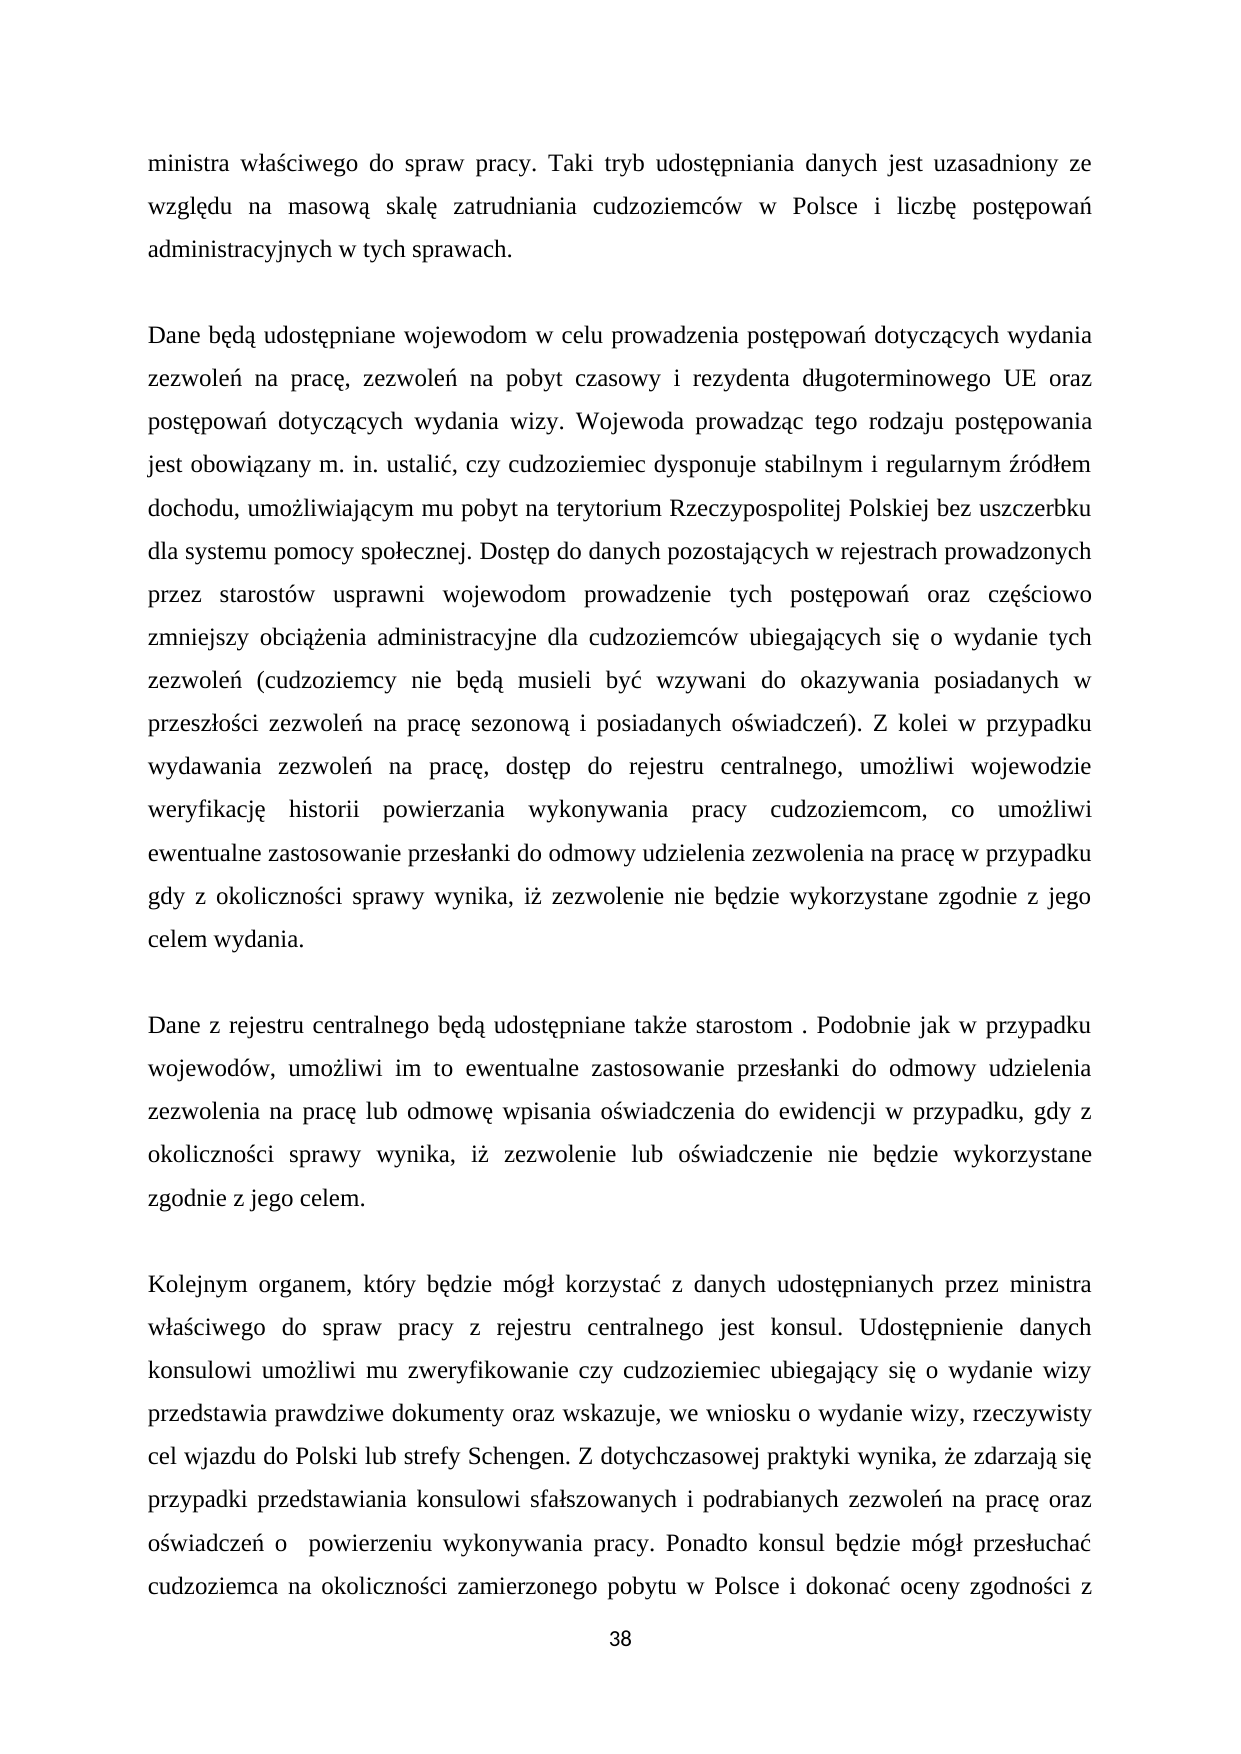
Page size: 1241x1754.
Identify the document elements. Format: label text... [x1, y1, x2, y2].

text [148, 148, 1093, 263]
text Dane będą udostępniane wojewodom w celu prowadzenia postępowań dotyczących wydania zezwoleń na pracę, zezwoleń na pobyt czasowy i rezydenta długoterminowego UE oraz postępowań dotyczących wydania wizy. Wojewoda prowadząc tego rodzaju postępowania jest obowiązany m. in. ustalić, czy cudzoziemiec dysponuje stabilnym i regularnym źródłem dochodu, umożliwiającym mu pobyt na terytorium Rzeczypospolitej Polskiej bez uszczerbku dla systemu pomocy społecznej. Dostęp do danych pozostających w rejestrach prowadzonych przez starostów usprawni wojewodom prowadzenie tych postępowań oraz częściowo zmniejszy obciążenia administracyjne dla cudzoziemców ubiegających się o wydanie tych zezwoleń (cudzoziemcy nie będą musieli być wzywani do okazywania posiadanych w przeszłości zezwoleń na pracę sezonową i posiadanych oświadczeń). Z kolei w przypadku wydawania zezwoleń na pracę, dostęp do rejestru centralnego, umożliwi wojewodzie weryfikację historii powierzania wykonywania pracy cudzoziemcom, co umożliwi ewentualne zastosowanie przesłanki do odmowy udzielenia zezwolenia na pracę w przypadku gdy z okoliczności sprawy wynika, iż zezwolenie nie będzie wykorzystane zgodnie z jego celem wydania. [148, 320, 1093, 953]
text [148, 1269, 1093, 1599]
text Dane z rejestru centralnego będą udostępniane także starostom . Podobnie jak w przypadku wojewodów, umożliwi im to ewentualne zastosowanie przesłanki do odmowy udzielenia zezwolenia na pracę lub odmowę wpisania oświadczenia do ewidencji w przypadku, gdy z okoliczności sprawy wynika, iż zezwolenie lub oświadczenie nie będzie wykorzystane zgodnie z jego celem. [148, 1010, 1093, 1211]
